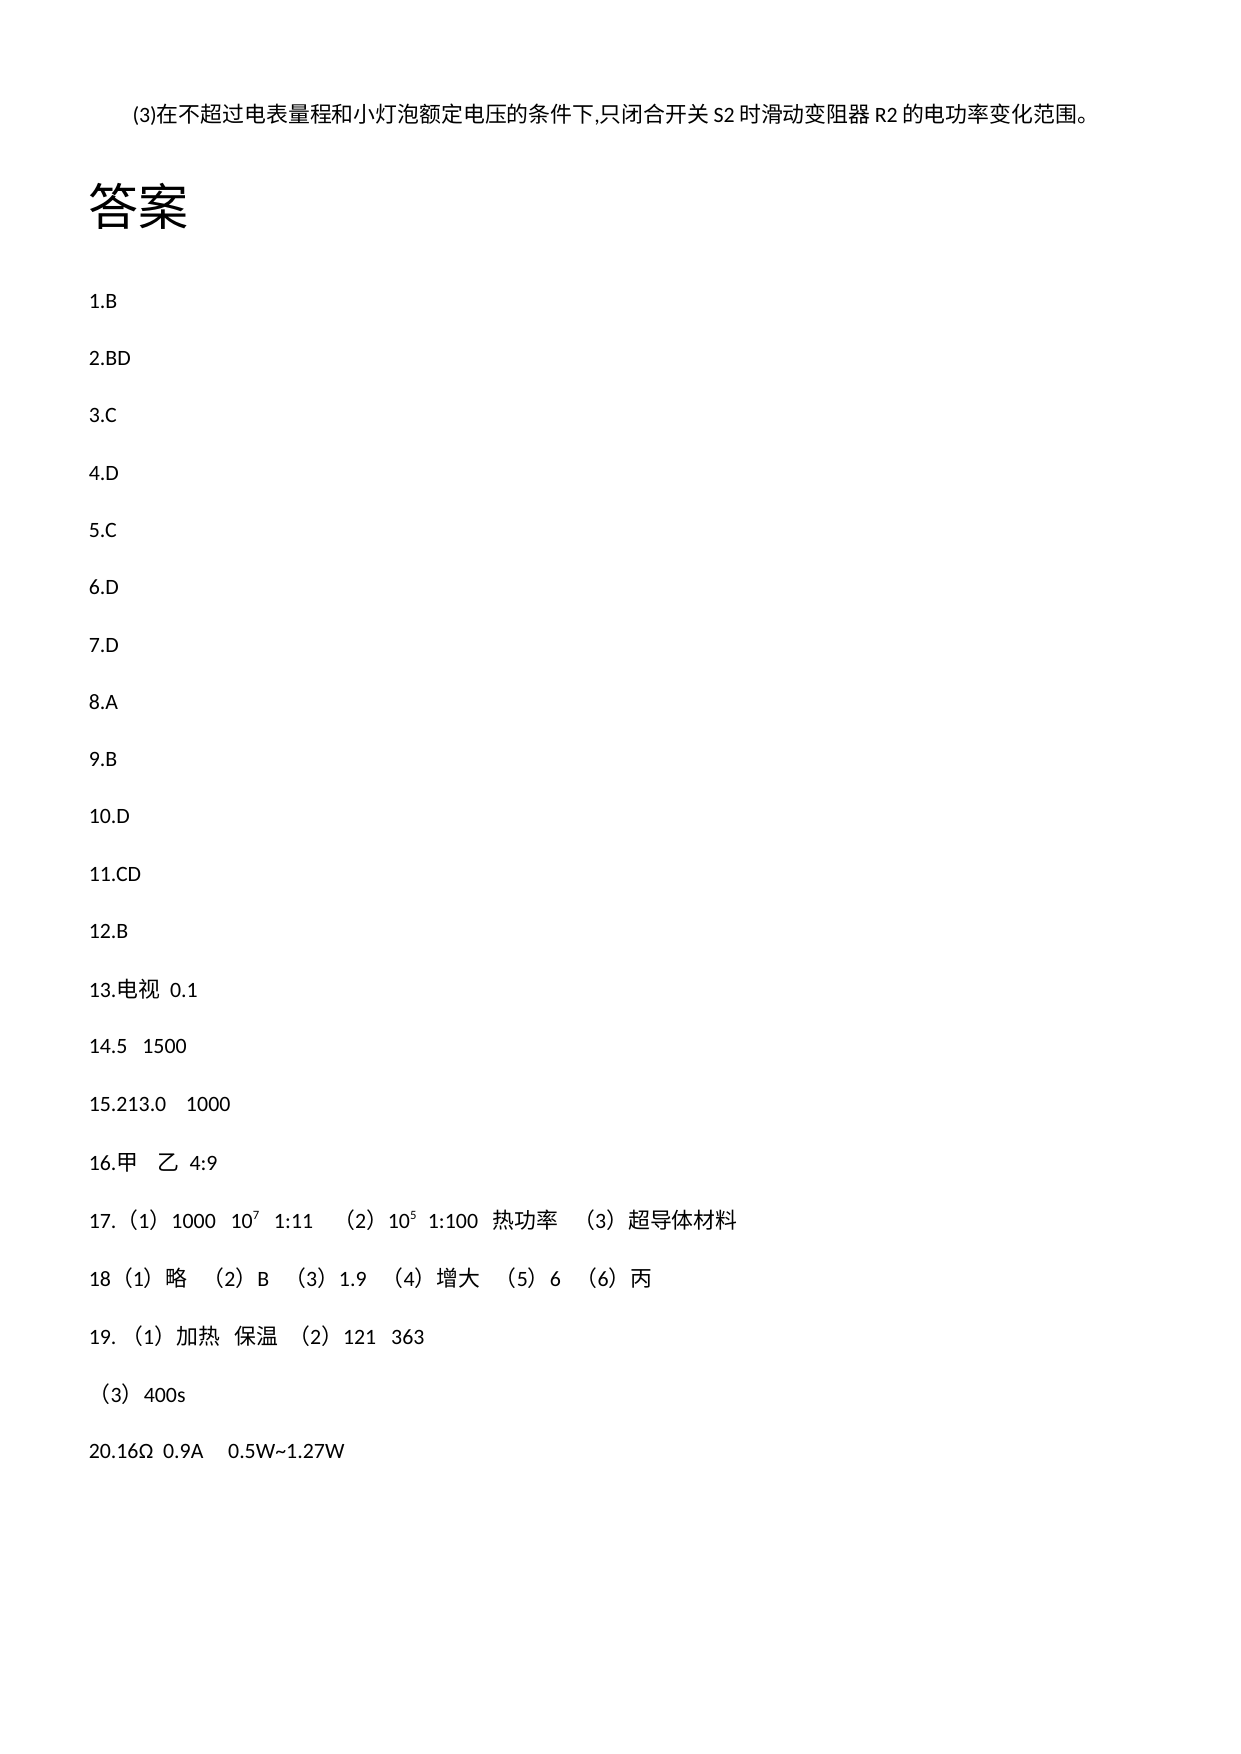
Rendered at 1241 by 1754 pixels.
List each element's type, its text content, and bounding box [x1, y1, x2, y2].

text 12.B [88, 914, 1152, 947]
text 9.B [88, 742, 1152, 775]
list 20.16Ω 0.9A 0.5W~1.27W [88, 1434, 1152, 1467]
text (3)在不超过电表量程和小灯泡额定电压的条件下,只闭合开关S2时滑动变阻器R2的电功率变化范围。 [88, 97, 1152, 129]
text 6.D [88, 571, 1152, 603]
text 3.C [88, 399, 1152, 431]
text 10.D [88, 800, 1152, 832]
text 13.电视 0.1 [88, 972, 1152, 1004]
text 18（1）略 （2）B （3）1.9 （4）增大 （5）6 （6）丙 [88, 1260, 1152, 1293]
text 4.D [88, 456, 1152, 488]
text 1.B [88, 284, 1152, 317]
text 7.D [88, 628, 1152, 660]
text 16.甲 乙 4:9 [88, 1144, 1152, 1177]
list （3）400s [88, 1376, 1152, 1409]
text 15.213.0 1000 [88, 1087, 1152, 1119]
text 14.5 1500 [88, 1030, 1152, 1062]
text 5.C [88, 513, 1152, 546]
list （1）加热 保温 （2）121 363 [88, 1318, 1152, 1351]
text 11.CD [88, 857, 1152, 889]
text 17.（1）1000 107 1:11 （2）105 1:100 热功率 （3）超导体材料 [88, 1202, 1152, 1235]
text 2.BD [88, 341, 1152, 374]
text 答案 [88, 155, 1152, 252]
text 8.A [88, 685, 1152, 718]
